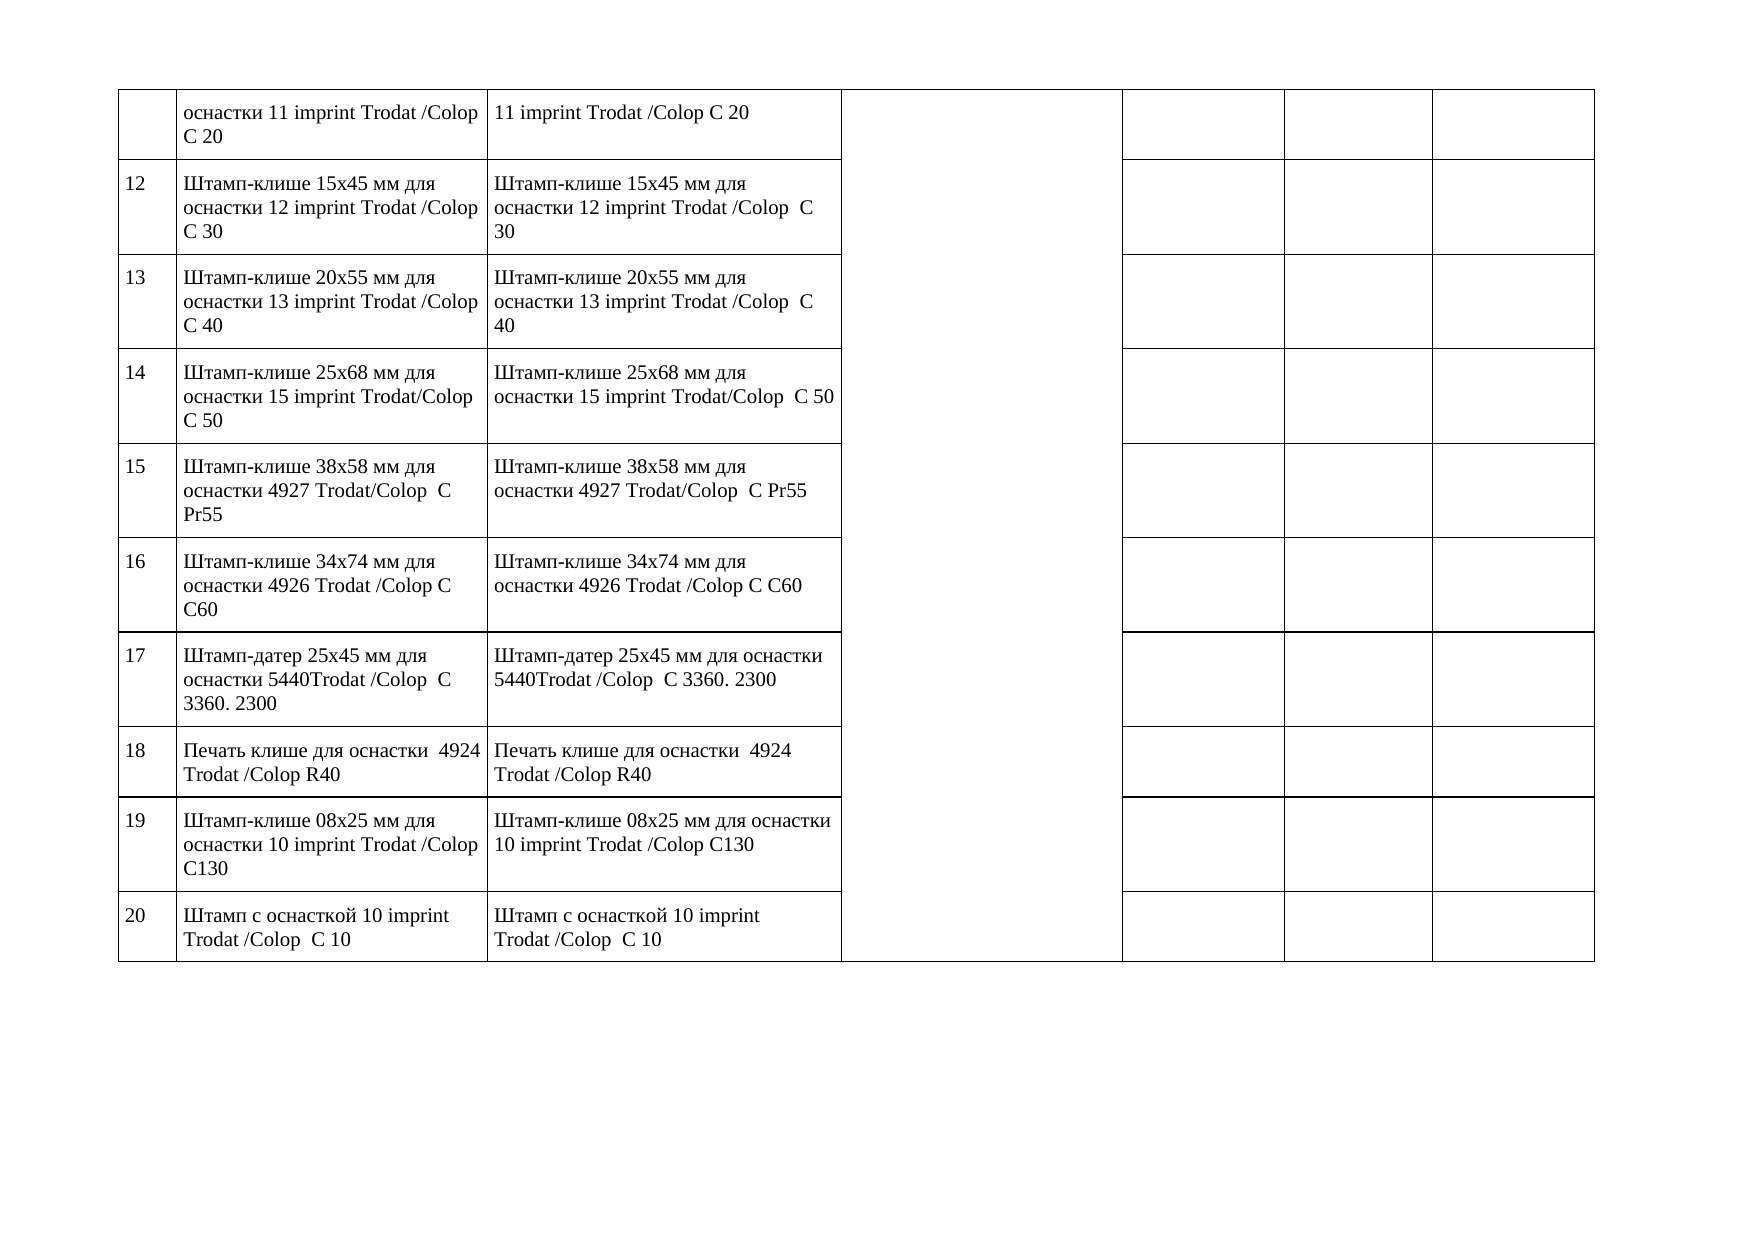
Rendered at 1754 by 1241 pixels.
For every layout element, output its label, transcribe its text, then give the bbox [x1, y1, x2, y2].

table_cell Штамп-датер 25х45 мм для оснастки 5440Trodat /Сolop C 3360. 2300 [177, 633, 487, 726]
table_cell Штамп-клише 08х25 мм для оснастки 10 imprint Trodat /Сolop С130 [177, 798, 487, 891]
table_cell [1285, 633, 1432, 726]
table_cell Штамп-клише 20х55 мм для оснастки 13 imprint Trodat /Сolop С 40 [488, 255, 841, 348]
table_cell 14 [119, 349, 176, 442]
table_cell 20 [119, 892, 176, 961]
table_cell Штамп-клише 08х25 мм для оснастки 10 imprint Trodat /Сolop С130 [488, 798, 841, 891]
table_cell Штамп-клише 34х74 мм для оснастки 4926 Trodat /Сolop С C60 [488, 538, 841, 631]
table_cell [1123, 444, 1284, 537]
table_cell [177, 90, 487, 159]
table_cell 12 [119, 160, 176, 253]
table_cell [1285, 160, 1432, 253]
table_cell 16 [119, 538, 176, 631]
table_cell [1285, 255, 1432, 348]
table_cell Штамп с оснасткой 10 imprint Trodat /Сolop С 10 [488, 892, 841, 961]
table_cell [1123, 538, 1284, 631]
table_cell [1123, 160, 1284, 253]
table_cell 11 [119, 90, 176, 159]
table_cell [1433, 255, 1594, 348]
table_cell [1433, 349, 1594, 442]
table_cell Штамп-клише 15х45 мм для оснастки 12 imprint Trodat /Сolop С 30 [177, 160, 487, 253]
table_cell [1433, 892, 1594, 961]
table_cell Штамп с оснасткой 10 imprint Trodat /Сolop С 10 [177, 892, 487, 961]
table_cell [1123, 798, 1284, 891]
table_cell Штамп-клише 38х58 мм для оснастки 4927 Trodat/Сolop С Pr55 [488, 444, 841, 537]
table_cell [1285, 349, 1432, 442]
table_cell [1433, 798, 1594, 891]
table_cell [1433, 160, 1594, 253]
table_cell [1123, 892, 1284, 961]
table_cell Штамп-клише 38х58 мм для оснастки 4927 Trodat/Сolop С Pr55 [177, 444, 487, 537]
table_cell [1123, 255, 1284, 348]
table_cell [1433, 633, 1594, 726]
table_cell Штамп-клише 20х55 мм для оснастки 13 imprint Trodat /Сolop С 40 [177, 255, 487, 348]
table_cell [1285, 892, 1432, 961]
table_cell [1433, 90, 1594, 159]
table_cell [1285, 538, 1432, 631]
table_cell [1285, 727, 1432, 796]
table_cell 18 [119, 727, 176, 796]
table_cell [1285, 444, 1432, 537]
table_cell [488, 90, 841, 159]
table_cell 19 [119, 798, 176, 891]
table_cell Печать клише для оснастки 4924 Trodat /Colop R40 [177, 727, 487, 796]
table_cell Штамп-клише 25х68 мм для оснастки 15 imprint Trodat/Сolop С 50 [488, 349, 841, 442]
table_cell 13 [119, 255, 176, 348]
table_cell Штамп-датер 25х45 мм для оснастки 5440Trodat /Сolop C 3360. 2300 [488, 633, 841, 726]
table_cell Штамп-клише 25х68 мм для оснастки 15 imprint Trodat/Сolop С 50 [177, 349, 487, 442]
table_cell [1433, 538, 1594, 631]
table_cell 17 [119, 633, 176, 726]
table_cell Штамп-клише 34х74 мм для оснастки 4926 Trodat /Сolop С C60 [177, 538, 487, 631]
table_cell [1123, 349, 1284, 442]
table_cell [1123, 633, 1284, 726]
table_cell [1285, 798, 1432, 891]
table_cell [1123, 727, 1284, 796]
table_cell [1433, 727, 1594, 796]
table_cell [1123, 90, 1284, 159]
table_cell 15 [119, 444, 176, 537]
table_cell Штамп-клише 15х45 мм для оснастки 12 imprint Trodat /Сolop С 30 [488, 160, 841, 253]
table_cell [1433, 444, 1594, 537]
table_cell [1285, 90, 1432, 159]
table_cell Печать клише для оснастки 4924 Trodat /Colop R40 [488, 727, 841, 796]
